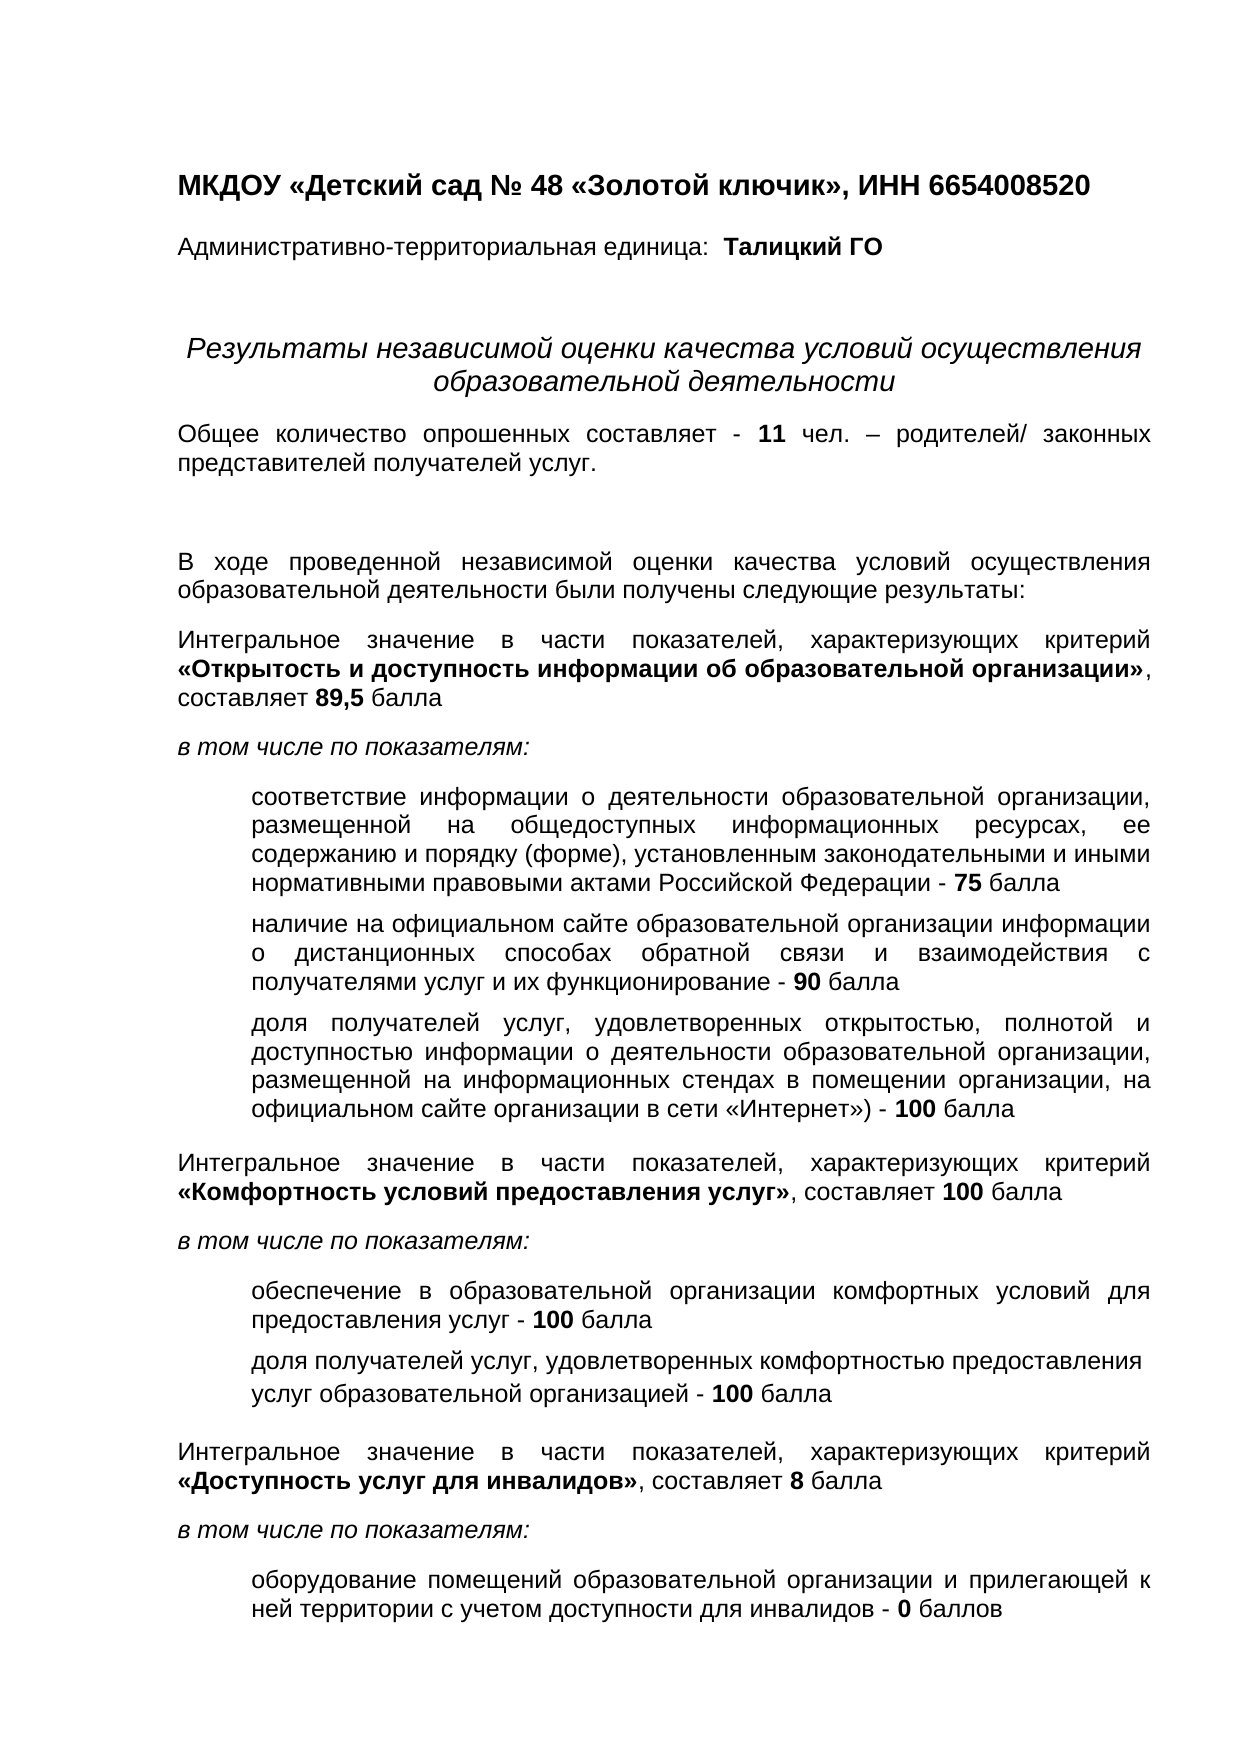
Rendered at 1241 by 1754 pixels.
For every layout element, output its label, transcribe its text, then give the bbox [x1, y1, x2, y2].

text доля получателей услуг, удовлетворенных комфортностью предоставления услуг образовательной организацией - 100 балла [251, 1346, 1152, 1408]
text в том числе по показателям: [177, 1226, 1152, 1255]
text Результаты независимой оценки качества условий осуществления образовательной деятельности [177, 331, 1152, 398]
text обеспечение в образовательной организации комфортных условий для предоставления услуг - 100 балла [251, 1276, 1152, 1333]
text оборудование помещений образовательной организации и прилегающей к ней территории с учетом доступности для инвалидов - 0 баллов [251, 1565, 1152, 1622]
text наличие на официальном сайте образовательной организации информации о дистанционных способах обратной связи и взаимодействия с получателями услуг и их функционирование - 90 балла [251, 909, 1152, 995]
text соответствие информации о деятельности образовательной организации, размещенной на общедоступных информационных ресурсах, ее содержанию и порядку (форме), установленным законодательными и иными нормативными правовыми актами Российской Федерации - 75 балла [251, 782, 1152, 897]
text Интегральное значение в части показателей, характеризующих критерий «Открытость и доступность информации об образовательной организации», составляет 89,5 балла [177, 625, 1152, 711]
text Общее количество опрошенных составляет - 11 чел. – родителей/ законных представителей получателей услуг. [177, 419, 1152, 476]
text Интегральное значение в части показателей, характеризующих критерий «Комфортность условий предоставления услуг», составляет 100 балла [177, 1148, 1152, 1205]
subtitle МКДОУ «Детский сад № 48 «Золотой ключик», ИНН 6654008520 [177, 168, 1152, 202]
text в том числе по показателям: [177, 732, 1152, 761]
text В ходе проведенной независимой оценки качества условий осуществления образовательной деятельности были получены следующие результаты: [177, 547, 1152, 604]
text в том числе по показателям: [177, 1515, 1152, 1544]
text Интегральное значение в части показателей, характеризующих критерий «Доступность услуг для инвалидов», составляет 8 балла [177, 1437, 1152, 1494]
text Административно-территориальная единица: Талицкий ГО [177, 232, 1152, 260]
text доля получателей услуг, удовлетворенных открытостью, полнотой и доступностью информации о деятельности образовательной организации, размещенной на информационных стендах в помещении организации, на официальном сайте организации в сети «Интернет») - 100 балла [251, 1008, 1152, 1123]
